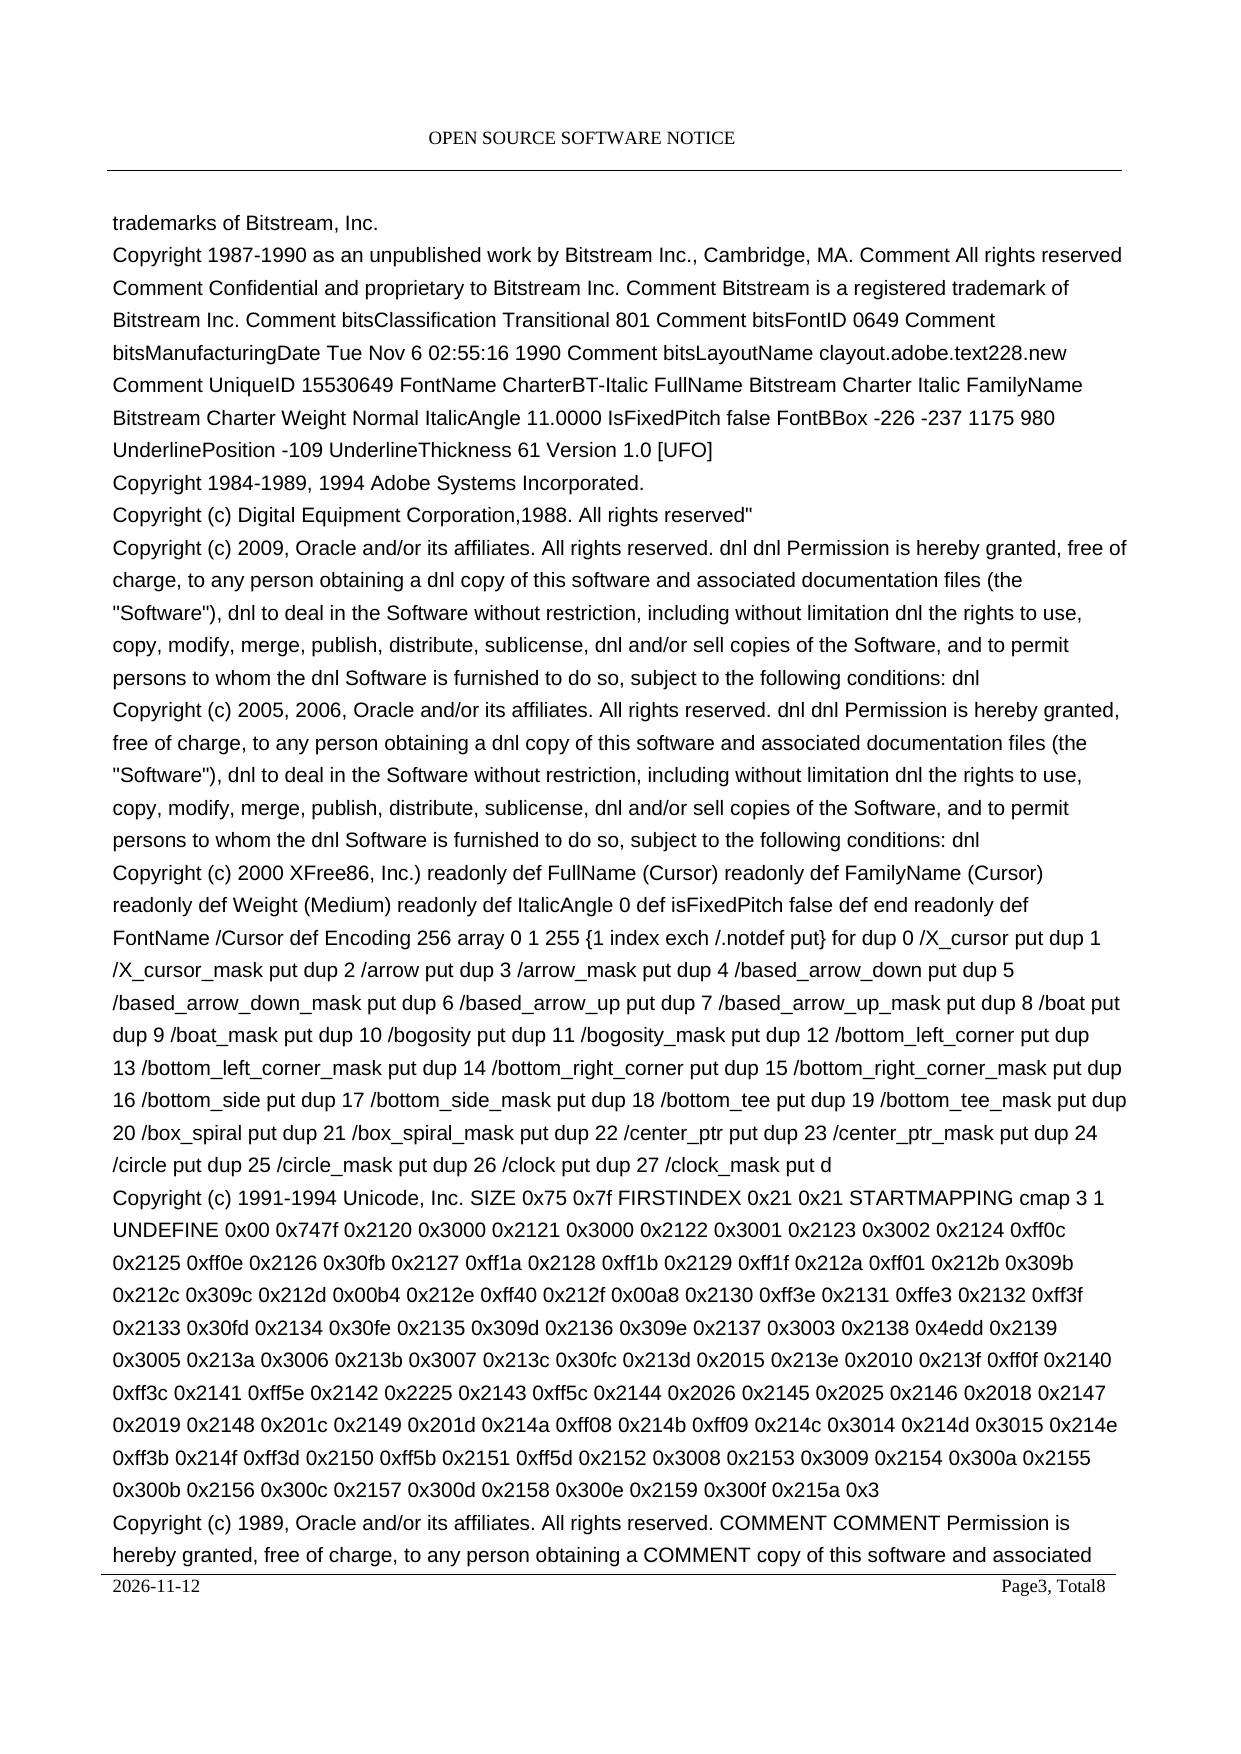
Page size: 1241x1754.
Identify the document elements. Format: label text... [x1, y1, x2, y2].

text Copyright (c) 2000 XFree86, Inc.) readonly def FullName (Cursor) readonly def FamilyName (Cursor) readonly def Weight (Medium) readonly def ItalicAngle 0 def isFixedPitch false def end readonly def FontName /Cursor def Encoding 256 array 0 1 255 {1 index exch /.notdef put} for dup 0 /X_cursor put dup 1 /X_cursor_mask put dup 2 /arrow put dup 3 /arrow_mask put dup 4 /based_arrow_down put dup 5 /based_arrow_down_mask put dup 6 /based_arrow_up put dup 7 /based_arrow_up_mask put dup 8 /boat put dup 9 /boat_mask put dup 10 /bogosity put dup 11 /bogosity_mask put dup 12 /bottom_left_corner put dup 13 /bottom_left_corner_mask put dup 14 /bottom_right_corner put dup 15 /bottom_right_corner_mask put dup 16 /bottom_side put dup 17 /bottom_side_mask put dup 18 /bottom_tee put dup 19 /bottom_tee_mask put dup 20 /box_spiral put dup 21 /box_spiral_mask put dup 22 /center_ptr put dup 23 /center_ptr_mask put dup 24 /circle put dup 25 /circle_mask put dup 26 /clock put dup 27 /clock_mask put d [112, 856, 1128, 1181]
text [112, 206, 1128, 239]
text Copyright (c) 2005, 2006, Oracle and/or its affiliates. All rights reserved. dnl dnl Permission is hereby granted, free of charge, to any person obtaining a dnl copy of this software and associated documentation files (the "Software"), dnl to deal in the Software without restriction, including without limitation dnl the rights to use, copy, modify, merge, publish, distribute, sublicense, dnl and/or sell copies of the Software, and to permit persons to whom the dnl Software is furnished to do so, subject to the following conditions: dnl [112, 694, 1128, 856]
text Copyright 1984-1989, 1994 Adobe Systems Incorporated. [112, 466, 1128, 499]
text Copyright (c) 2009, Oracle and/or its affiliates. All rights reserved. dnl dnl Permission is hereby granted, free of charge, to any person obtaining a dnl copy of this software and associated documentation files (the "Software"), dnl to deal in the Software without restriction, including without limitation dnl the rights to use, copy, modify, merge, publish, distribute, sublicense, dnl and/or sell copies of the Software, and to permit persons to whom the dnl Software is furnished to do so, subject to the following conditions: dnl [112, 531, 1128, 694]
text Copyright 1987-1990 as an unpublished work by Bitstream Inc., Cambridge, MA. Comment All rights reserved Comment Confidential and proprietary to Bitstream Inc. Comment Bitstream is a registered trademark of Bitstream Inc. Comment bitsClassification Transitional 801 Comment bitsFontID 0649 Comment bitsManufacturingDate Tue Nov 6 02:55:16 1990 Comment bitsLayoutName clayout.adobe.text228.new Comment UniqueID 15530649 FontName CharterBT-Italic FullName Bitstream Charter Italic FamilyName Bitstream Charter Weight Normal ItalicAngle 11.0000 IsFixedPitch false FontBBox -226 -237 1175 980 UnderlinePosition -109 UnderlineThickness 61 Version 1.0 [UFO] [112, 239, 1128, 466]
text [112, 1506, 1128, 1571]
text Copyright (c) 1991-1994 Unicode, Inc. SIZE 0x75 0x7f FIRSTINDEX 0x21 0x21 STARTMAPPING cmap 3 1 UNDEFINE 0x00 0x747f 0x2120 0x3000 0x2121 0x3000 0x2122 0x3001 0x2123 0x3002 0x2124 0xff0c 0x2125 0xff0e 0x2126 0x30fb 0x2127 0xff1a 0x2128 0xff1b 0x2129 0xff1f 0x212a 0xff01 0x212b 0x309b 0x212c 0x309c 0x212d 0x00b4 0x212e 0xff40 0x212f 0x00a8 0x2130 0xff3e 0x2131 0xffe3 0x2132 0xff3f 0x2133 0x30fd 0x2134 0x30fe 0x2135 0x309d 0x2136 0x309e 0x2137 0x3003 0x2138 0x4edd 0x2139 0x3005 0x213a 0x3006 0x213b 0x3007 0x213c 0x30fc 0x213d 0x2015 0x213e 0x2010 0x213f 0xff0f 0x2140 0xff3c 0x2141 0xff5e 0x2142 0x2225 0x2143 0xff5c 0x2144 0x2026 0x2145 0x2025 0x2146 0x2018 0x2147 0x2019 0x2148 0x201c 0x2149 0x201d 0x214a 0xff08 0x214b 0xff09 0x214c 0x3014 0x214d 0x3015 0x214e 0xff3b 0x214f 0xff3d 0x2150 0xff5b 0x2151 0xff5d 0x2152 0x3008 0x2153 0x3009 0x2154 0x300a 0x2155 0x300b 0x2156 0x300c 0x2157 0x300d 0x2158 0x300e 0x2159 0x300f 0x215a 0x3 [112, 1181, 1128, 1506]
text Copyright (c) Digital Equipment Corporation,1988. All rights reserved" [112, 499, 1128, 531]
